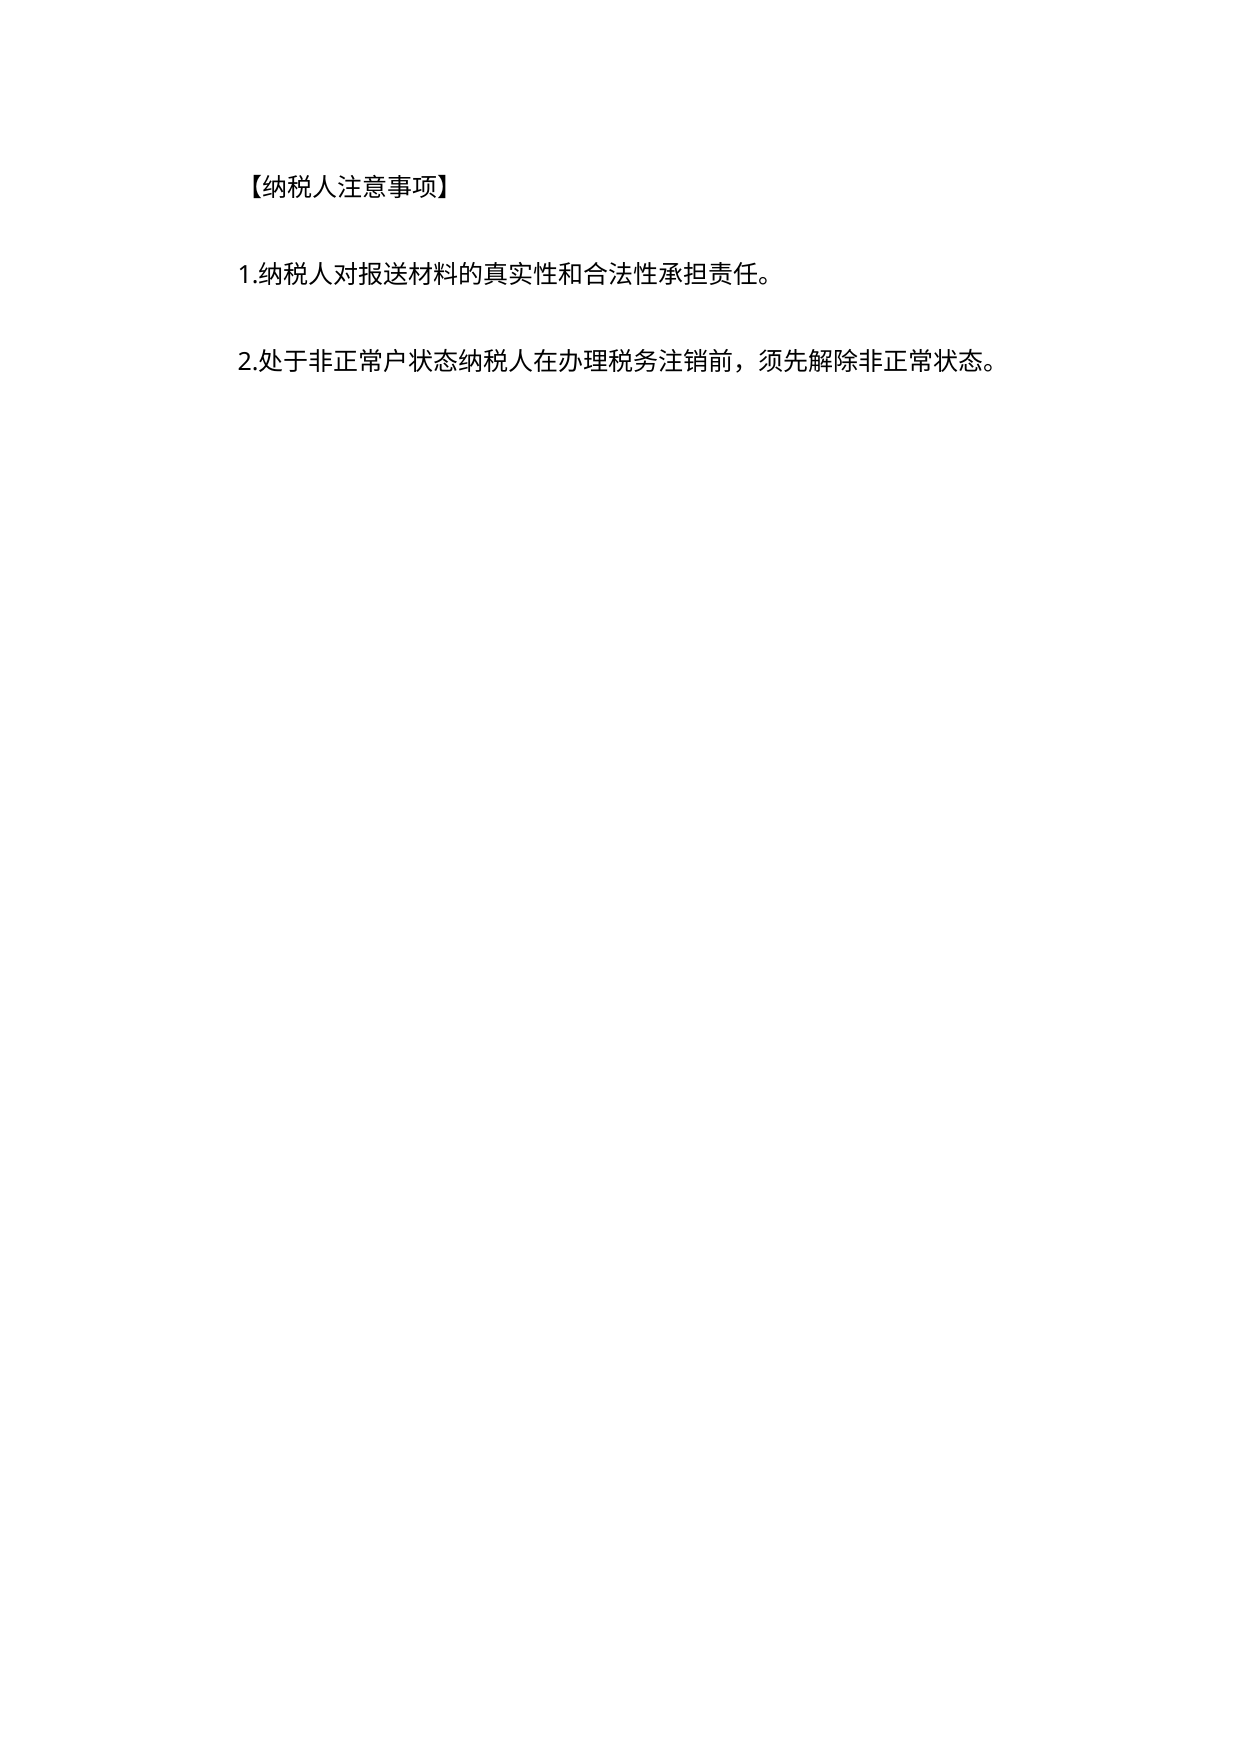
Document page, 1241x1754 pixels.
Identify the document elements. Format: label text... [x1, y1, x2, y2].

text 1.纳税人对报送材料的真实性和合法性承担责任。 [187, 238, 1053, 307]
text 【纳税人注意事项】 [187, 151, 1053, 220]
text 2.处于非正常户状态纳税人在办理税务注销前，须先解除非正常状态。 [187, 325, 1053, 394]
